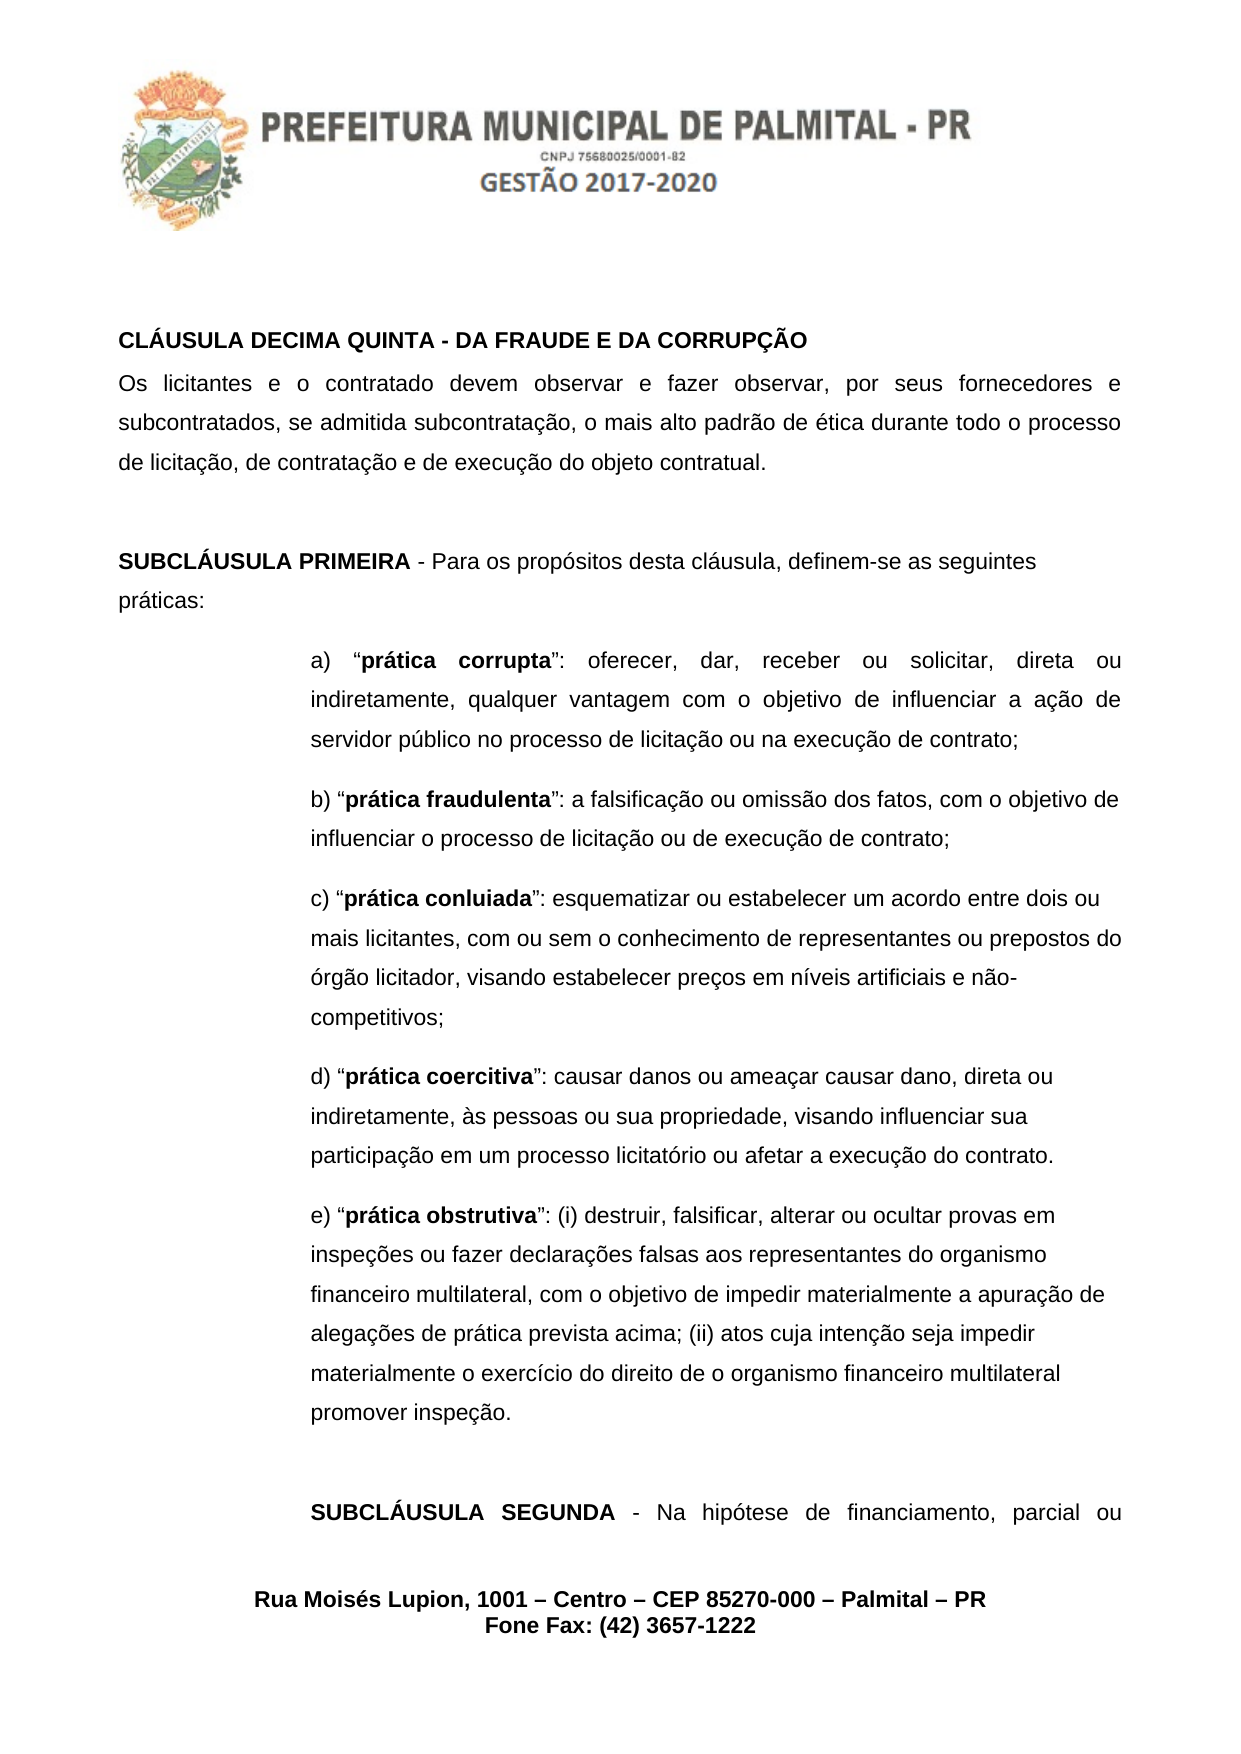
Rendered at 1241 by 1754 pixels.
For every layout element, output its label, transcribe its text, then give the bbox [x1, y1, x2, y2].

text Os licitantes e o contratado devem observar e fazer observar, por seus fornecedores e subcontratados, se admitida subcontratação, o mais alto padrão de ética durante todo o processo de licitação, de contratação e de execução do objeto contratual. [118, 369, 1122, 475]
picture [118, 59, 1004, 231]
text b) “prática fraudulenta”: a falsificação ou omissão dos fatos, com o objetivo de influenciar o processo de licitação ou de execução de contrato; [310, 786, 1122, 852]
text CLÁUSULA DECIMA QUINTA - DA FRAUDE E DA CORRUPÇÃO [118, 327, 1122, 353]
text a) “prática corrupta”: oferecer, dar, receber ou solicitar, direta ou indiretamente, qualquer vantagem com o objetivo de influenciar a ação de servidor público no processo de licitação ou na execução de contrato; [310, 647, 1122, 752]
text c) “prática conluiada”: esquematizar ou estabelecer um acordo entre dois ou mais licitantes, com ou sem o conhecimento de representantes ou prepostos do órgão licitador, visando estabelecer preços em níveis artificiais e não-competitivos; [310, 885, 1122, 1030]
text SUBCLÁUSULA PRIMEIRA - Para os propósitos desta cláusula, definem-se as seguintes práticas: [118, 508, 1122, 613]
text e) “prática obstrutiva”: (i) destruir, falsificar, alterar ou ocultar provas em inspeções ou fazer declarações falsas aos representantes do organismo financeiro multilateral, com o objetivo de impedir materialmente a apuração de alegações de prática prevista acima; (ii) atos cuja intenção seja impedir materialmente o exercício do direito de o organismo financeiro multilateral promover inspeção. [310, 1202, 1122, 1426]
text d) “prática coercitiva”: causar danos ou ameaçar causar dano, direta ou indiretamente, às pessoas ou sua propriedade, visando influenciar sua participação em um processo licitatório ou afetar a execução do contrato. [310, 1063, 1122, 1168]
